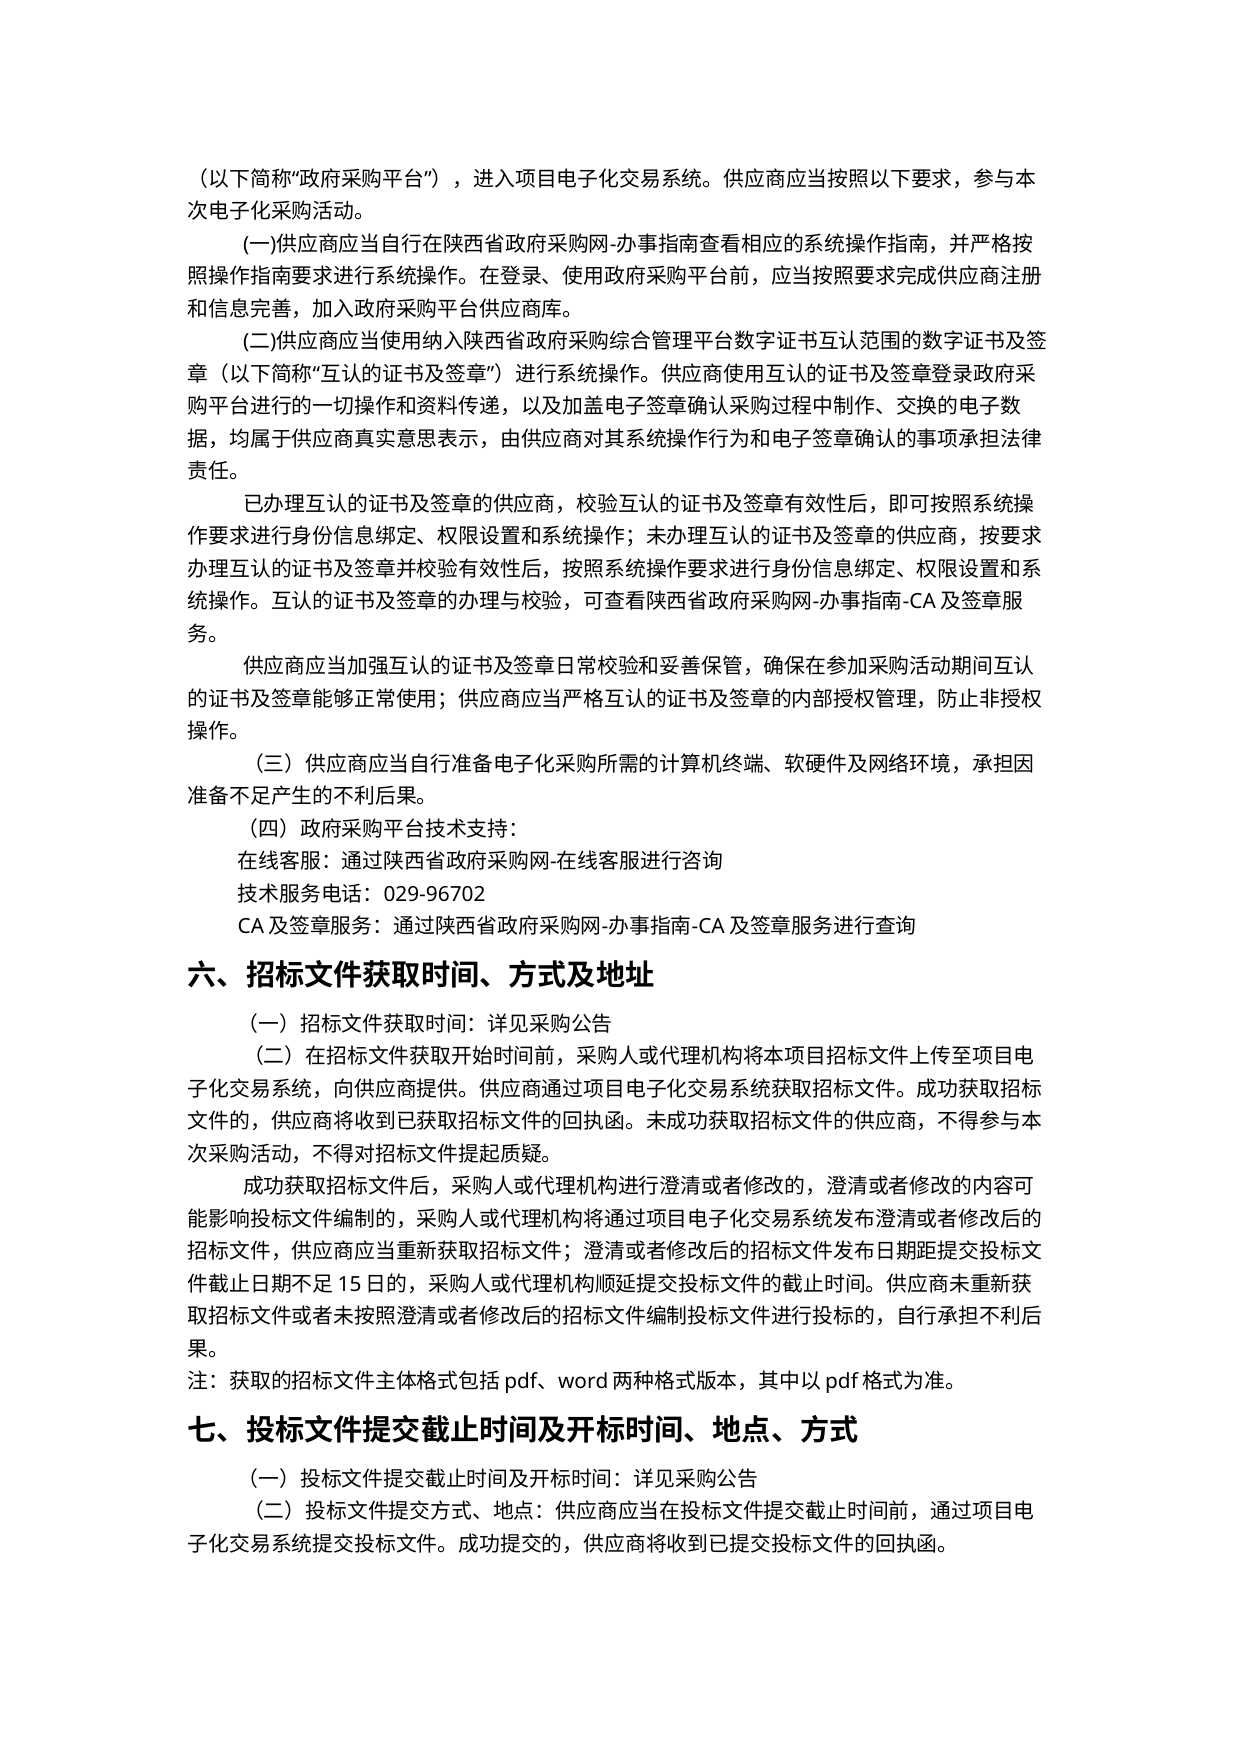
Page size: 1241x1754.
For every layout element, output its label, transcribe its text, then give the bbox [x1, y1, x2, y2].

text （四）政府采购平台技术支持： [187, 812, 1053, 844]
text （一）招标文件获取时间：详见采购公告 [187, 1007, 1053, 1039]
text （一）投标文件提交截止时间及开标时间：详见采购公告 [187, 1462, 1053, 1494]
text 注：获取的招标文件主体格式包括pdf、word两种格式版本，其中以pdf格式为准。 [187, 1364, 1053, 1397]
text 已办理互认的证书及签章的供应商，校验互认的证书及签章有效性后，即可按照系统操作要求进行身份信息绑定、权限设置和系统操作；未办理互认的证书及签章的供应商，按要求办理互认的证书及签章并校验有效性后，按照系统操作要求进行身份信息绑定、权限设置和系统操作。互认的证书及签章的办理与校验，可查看陕西省政府采购网-办事指南-CA及签章服务。 [187, 487, 1053, 649]
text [187, 162, 1053, 227]
text CA及签章服务：通过陕西省政府采购网-办事指南-CA及签章服务进行查询 [187, 909, 1053, 942]
text 在线客服：通过陕西省政府采购网-在线客服进行咨询 [187, 844, 1053, 877]
text (一)供应商应当自行在陕西省政府采购网-办事指南查看相应的系统操作指南，并严格按照操作指南要求进行系统操作。在登录、使用政府采购平台前，应当按照要求完成供应商注册和信息完善，加入政府采购平台供应商库。 [187, 227, 1053, 324]
text 成功获取招标文件后，采购人或代理机构进行澄清或者修改的，澄清或者修改的内容可能影响投标文件编制的，采购人或代理机构将通过项目电子化交易系统发布澄清或者修改后的招标文件，供应商应当重新获取招标文件；澄清或者修改后的招标文件发布日期距提交投标文件截止日期不足15日的，采购人或代理机构顺延提交投标文件的截止时间。供应商未重新获取招标文件或者未按照澄清或者修改后的招标文件编制投标文件进行投标的，自行承担不利后果。 [187, 1169, 1053, 1364]
text 六、招标文件获取时间、方式及地址 [187, 942, 1053, 1007]
text (二)供应商应当使用纳入陕西省政府采购综合管理平台数字证书互认范围的数字证书及签章（以下简称“互认的证书及签章”）进行系统操作。供应商使用互认的证书及签章登录政府采购平台进行的一切操作和资料传递，以及加盖电子签章确认采购过程中制作、交换的电子数据，均属于供应商真实意思表示，由供应商对其系统操作行为和电子签章确认的事项承担法律责任。 [187, 324, 1053, 487]
text （二）投标文件提交方式、地点：供应商应当在投标文件提交截止时间前，通过项目电子化交易系统提交投标文件。成功提交的，供应商将收到已提交投标文件的回执函。 [187, 1494, 1053, 1559]
text （二）在招标文件获取开始时间前，采购人或代理机构将本项目招标文件上传至项目电子化交易系统，向供应商提供。供应商通过项目电子化交易系统获取招标文件。成功获取招标文件的，供应商将收到已获取招标文件的回执函。未成功获取招标文件的供应商，不得参与本次采购活动，不得对招标文件提起质疑。 [187, 1039, 1053, 1169]
text 七、投标文件提交截止时间及开标时间、地点、方式 [187, 1397, 1053, 1462]
text 技术服务电话：029-96702 [187, 877, 1053, 909]
text 供应商应当加强互认的证书及签章日常校验和妥善保管，确保在参加采购活动期间互认的证书及签章能够正常使用；供应商应当严格互认的证书及签章的内部授权管理，防止非授权操作。 [187, 649, 1053, 747]
text （三）供应商应当自行准备电子化采购所需的计算机终端、软硬件及网络环境，承担因准备不足产生的不利后果。 [187, 747, 1053, 812]
